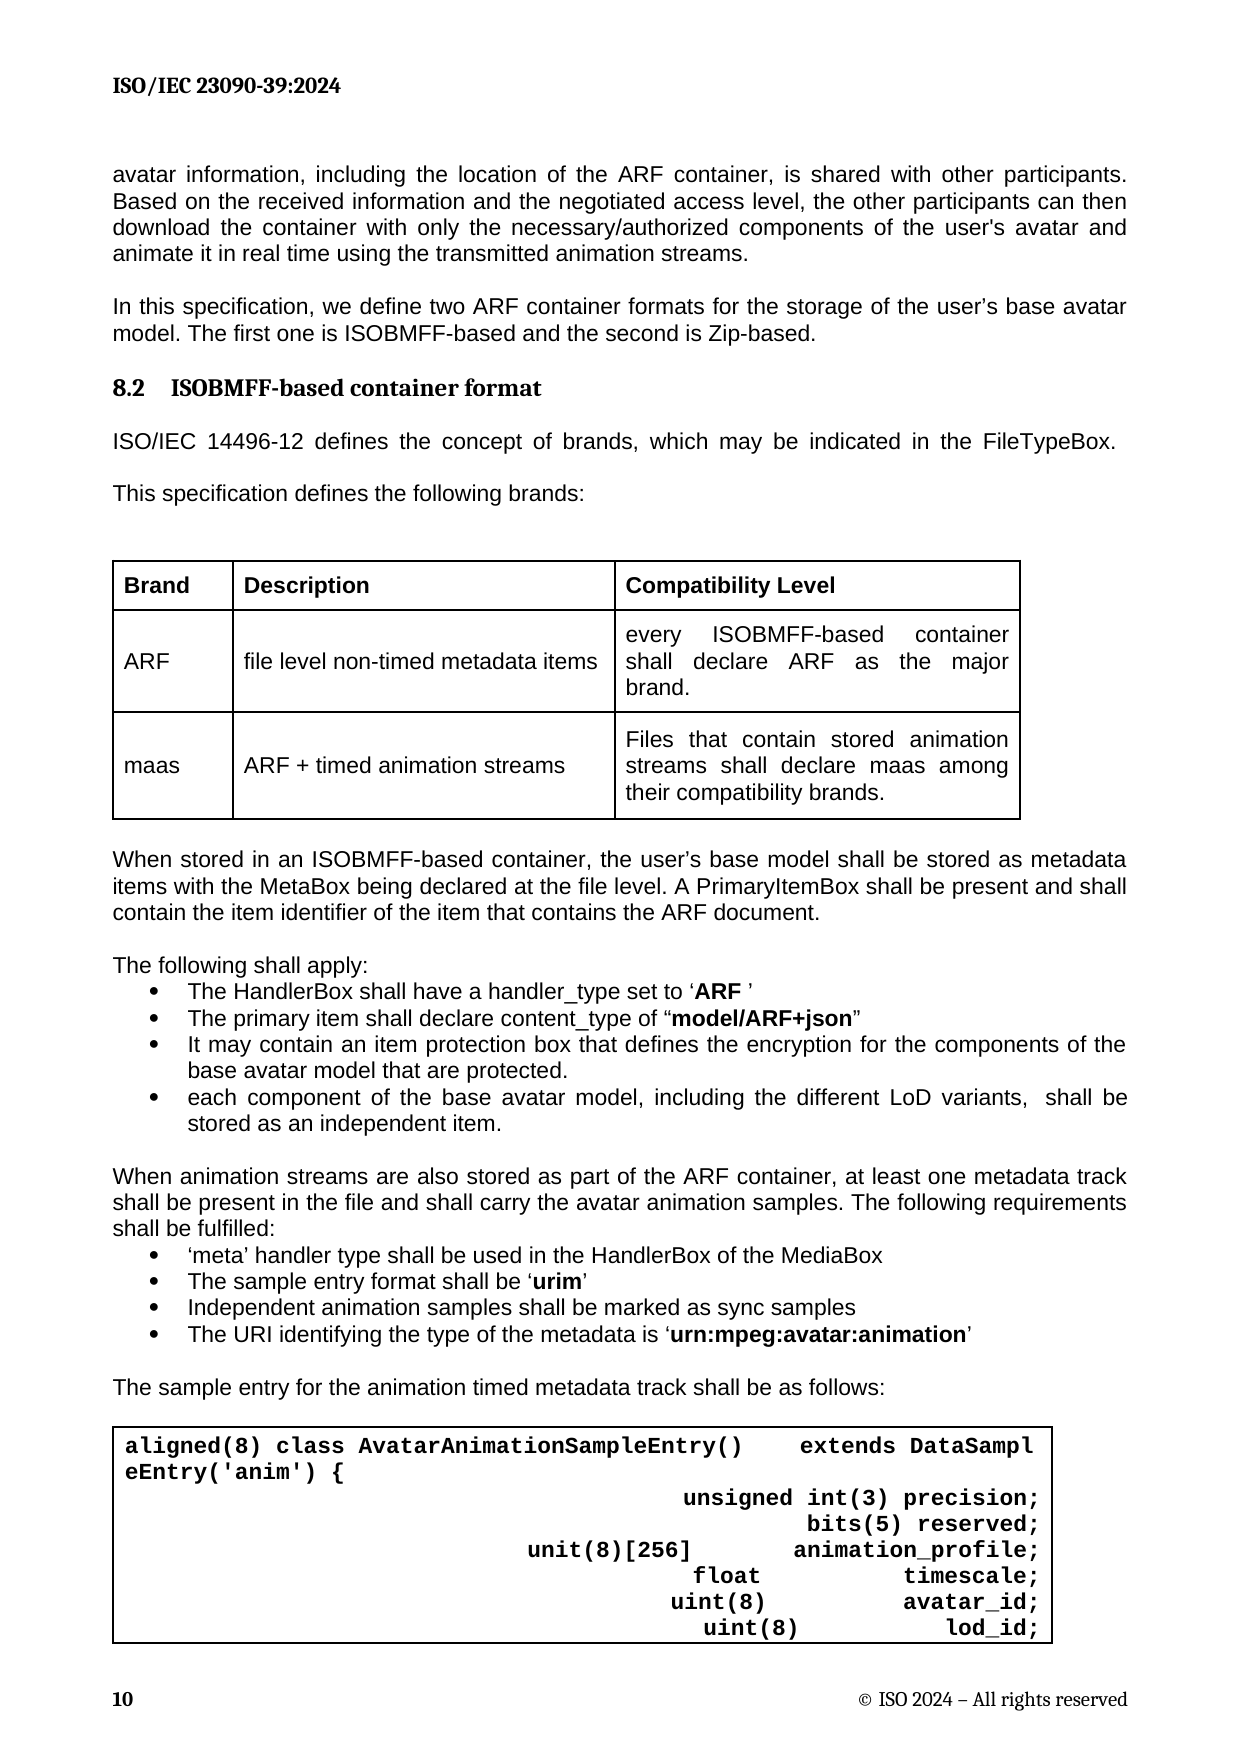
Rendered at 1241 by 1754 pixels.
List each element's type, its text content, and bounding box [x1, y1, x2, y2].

text ISO/IEC 14496-12 defines the concept of brands, which may be indicated in the FileTypeBox. [112, 428, 1128, 480]
list ‘meta’ handler type shall be used in the HandlerBox of the MediaBox [150, 1242, 1128, 1268]
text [112, 161, 1128, 267]
table_cell maas [114, 713, 232, 818]
text In this specification, we define two ARF container formats for the storage of the user’s base avatar model. The first one is ISOBMFF-based and the second is Zip-based. [112, 293, 1128, 346]
table_cell Files that contain stored animation streams shall declare maas among their compatibility brands. [616, 713, 1019, 818]
text When stored in an ISOBMFF-based container, the user’s base model shall be stored as metadata items with the MetaBox being declared at the file level. A PrimaryItemBox shall be present and shall contain the item identifier of the item that contains the ARF document. [112, 846, 1128, 925]
list The URI identifying the type of the metadata is ‘urn:mpeg:avatar:animation’ [150, 1321, 1128, 1347]
list The sample entry format shall be ‘urim’ [150, 1268, 1128, 1294]
list each component of the base avatar model, including the different LoD variants, shall be stored as an independent item. [150, 1083, 1128, 1136]
list It may contain an item protection box that defines the encryption for the components of the base avatar model that are protected. [150, 1031, 1128, 1083]
table_cell file level non-timed metadata items [234, 611, 614, 711]
list The HandlerBox shall have a handler_type set to ‘ARF ’ [150, 978, 1128, 1004]
text The sample entry for the animation timed metadata track shall be as follows: [112, 1373, 1128, 1400]
list The primary item shall declare content_type of “model/ARF+json” [150, 1004, 1128, 1031]
table_header Compatibility Level [616, 562, 1019, 609]
table_header Description [234, 562, 614, 609]
table_header Brand [114, 562, 232, 609]
text The following shall apply: [112, 952, 1128, 978]
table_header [114, 1428, 1051, 1642]
text This specification defines the following brands: [112, 480, 1128, 507]
table_cell ARF [114, 611, 232, 711]
table_cell ARF + timed animation streams [234, 713, 614, 818]
subtitle ISOBMFF-based container format [112, 374, 1128, 403]
list Independent animation samples shall be marked as sync samples [150, 1294, 1128, 1321]
text When animation streams are also stored as part of the ARF container, at least one metadata track shall be present in the file and shall carry the avatar animation samples. The following requirements shall be fulfilled: [112, 1163, 1128, 1242]
table_cell every ISOBMFF-based container shall declare ARF as the major brand. [616, 611, 1019, 711]
